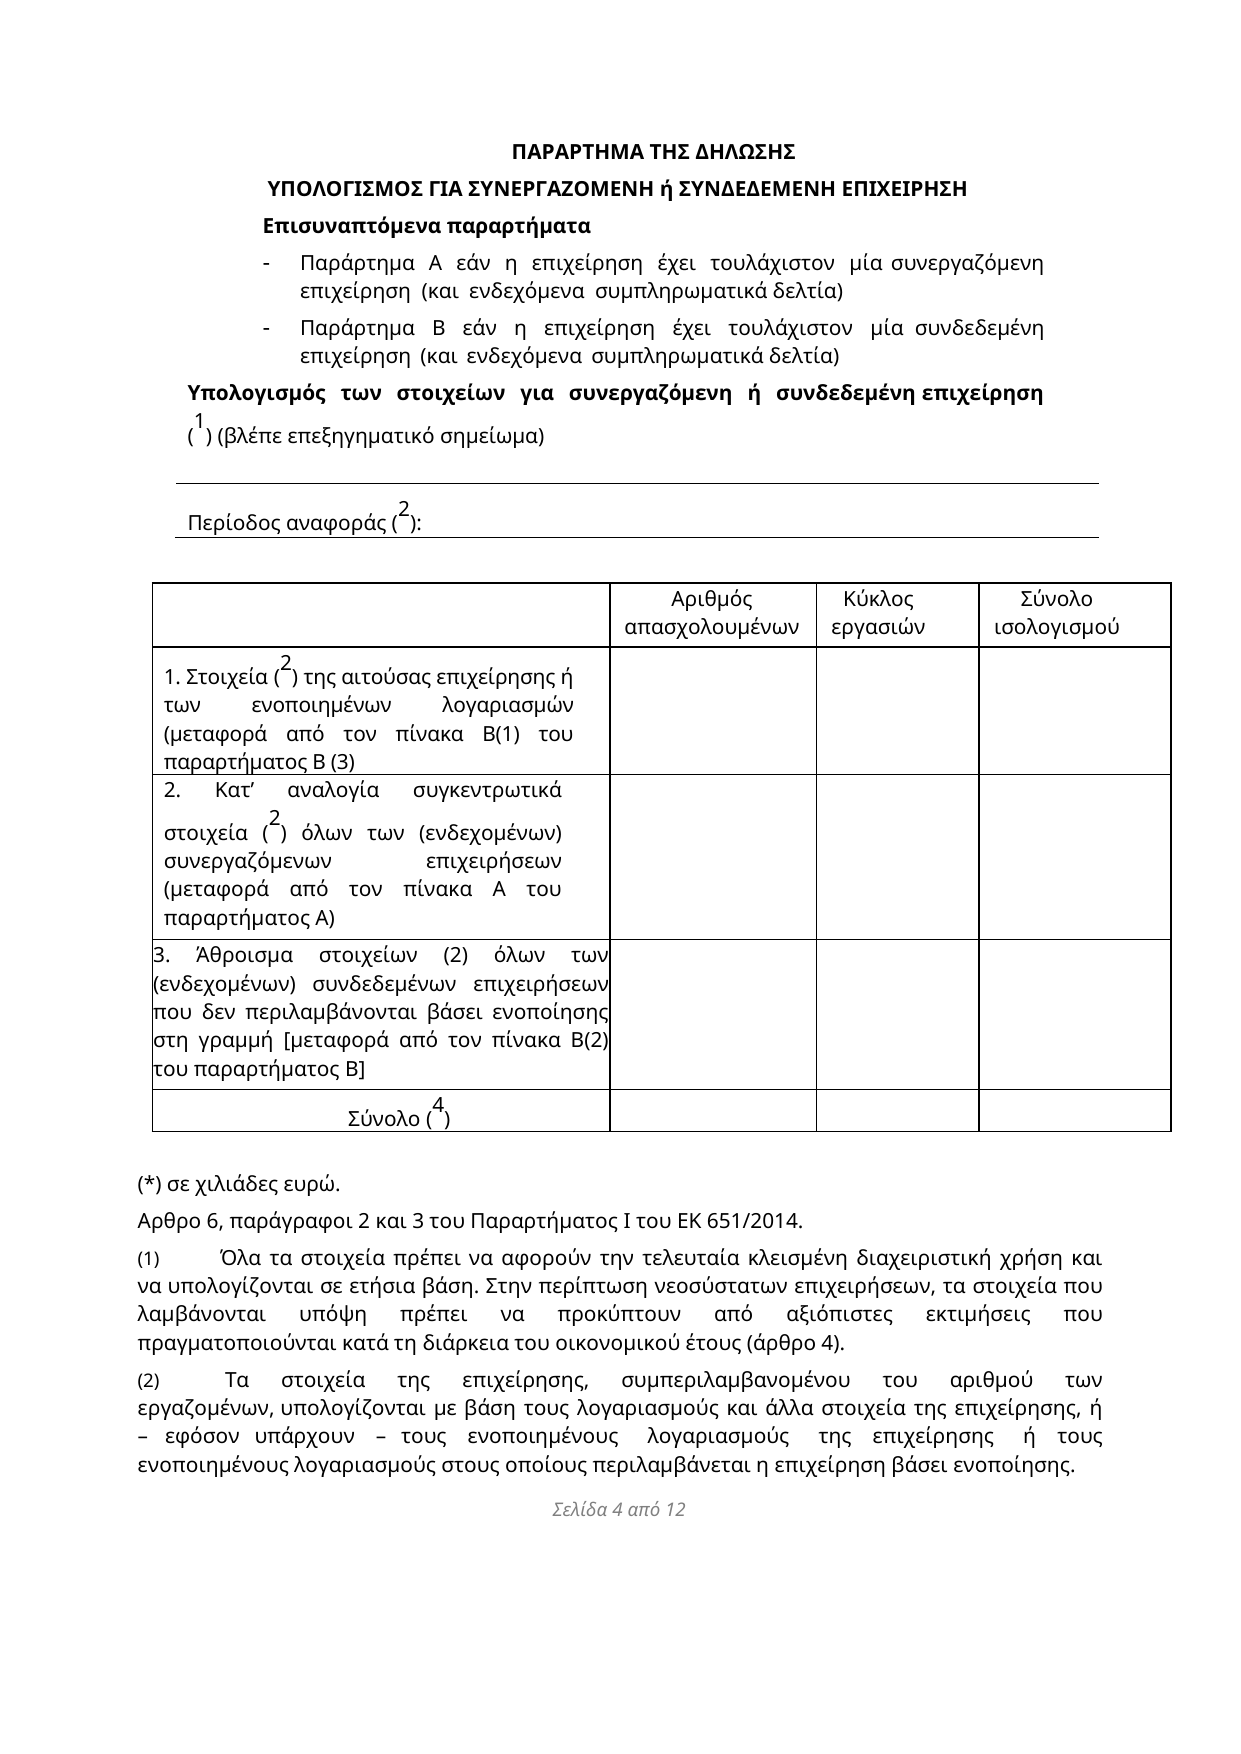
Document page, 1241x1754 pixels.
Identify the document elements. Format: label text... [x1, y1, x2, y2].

table_cell [611, 775, 816, 939]
table_cell [611, 940, 816, 1088]
table_cell [980, 775, 1170, 939]
table_cell [611, 648, 816, 773]
table_cell [611, 1090, 816, 1131]
text ΥΠΟΛΟΓΙΣΜΟΣ ΓΙΑ ΣΥΝΕΡΓΑΖΟΜΕΝΗ ή ΣΥΝΔΕΔΕΜΕΝΗ ΕΠΙΧΕΙΡΗΣΗ [137, 174, 1097, 203]
list Όλα τα στοιχεία πρέπει να αφορούν την τελευταία κλεισμένη διαχειριστική χρήση και να υπολογίζονται σε ετήσια βάση. Στην περίπτωση νεοσύστατων επιχειρήσεων, τα στοιχεία που λαμβάνονται υπόψη πρέπει να προκύπτουν από αξιόπιστες εκτιμήσεις που πραγματοποιούνται κατά τη διάρκεια του οικονομικού έτους (άρθρο 4). [137, 1243, 1103, 1356]
subtitle Παράρτημα Α εάν η επιχείρηση έχει τουλάχιστον μία συνεργαζόμενη επιχείρηση (και ενδεχόμενα συμπληρωματικά δελτία) [262, 248, 1044, 305]
text Υπολογισμός των στοιχείων για συνεργαζόμενη ή συνδεδεμένη επιχείρηση (1) (βλέπε επεξηγηματικό σημείωμα) [187, 378, 1044, 449]
table_cell [817, 940, 978, 1088]
list Παράρτημα Β εάν η επιχείρηση έχει τουλάχιστον μία συνδεδεμένη επιχείρηση (και ενδεχόμενα συμπληρωματικά δελτία) [262, 313, 1044, 370]
table_header Κύκλος εργασιών (*) [817, 584, 978, 646]
table_cell [817, 648, 978, 773]
subtitle ΠΑΡΑΡΤΗΜΑ ΤΗΣ ΔΗΛΩΣΗΣ [204, 137, 1103, 166]
table_cell [980, 1090, 1170, 1131]
table_cell [980, 648, 1170, 773]
table_cell [817, 1090, 978, 1131]
table_cell [817, 775, 978, 939]
text Αρθρο 6, παράγραφοι 2 και 3 του Παραρτήματος Ι του ΕΚ 651/2014. [137, 1206, 1103, 1234]
subtitle Περίοδος αναφοράς (2): [187, 494, 1103, 537]
table_header [153, 584, 609, 646]
table_cell Σύνολο (4) [153, 1090, 609, 1131]
table_cell 2. Κατ’ αναλογία συγκεντρωτικά στοιχεία (2) όλων των (ενδεχομένων) συνεργαζόμενων επιχειρήσεων (μεταφορά από τον πίνακα Α του παραρτήματος Α) [153, 775, 609, 939]
table_cell 1. Στοιχεία (2) της αιτούσας επιχείρησης ή των ενοποιημένων λογαριασμών (μεταφορά από τον πίνακα Β(1) του παραρτήματος Β (3) [153, 648, 609, 773]
text (*) σε χιλιάδες ευρώ. [137, 1169, 1103, 1197]
table_cell [980, 940, 1170, 1088]
table_header Σύνολο ισολογισμού (*) [980, 584, 1170, 646]
text Επισυναπτόμενα παραρτήματα [262, 211, 1103, 239]
list Τα στοιχεία της επιχείρησης, συμπεριλαμβανομένου του αριθμού των εργαζομένων, υπολογίζονται με βάση τους λογαριασμούς και άλλα στοιχεία της επιχείρησης, ή – εφόσον υπάρχουν – τους ενοποιημένους λογαριασμούς της επιχείρησης ή τους ενοποιημένους λογαριασμούς στους οποίους περιλαμβάνεται η επιχείρηση βάσει ενοποίησης. [137, 1365, 1103, 1478]
table_header Αριθμός απασχολουμένων (ΕΜΕ) [611, 584, 816, 646]
table_cell 3. Άθροισμα στοιχείων (2) όλων των (ενδεχομένων) συνδεδεμένων επιχειρήσεων που δεν περιλαμβάνονται βάσει ενοποίησης στη γραμμή [μεταφορά από τον πίνακα Β(2) του παραρτήματος Β] [153, 940, 609, 1088]
